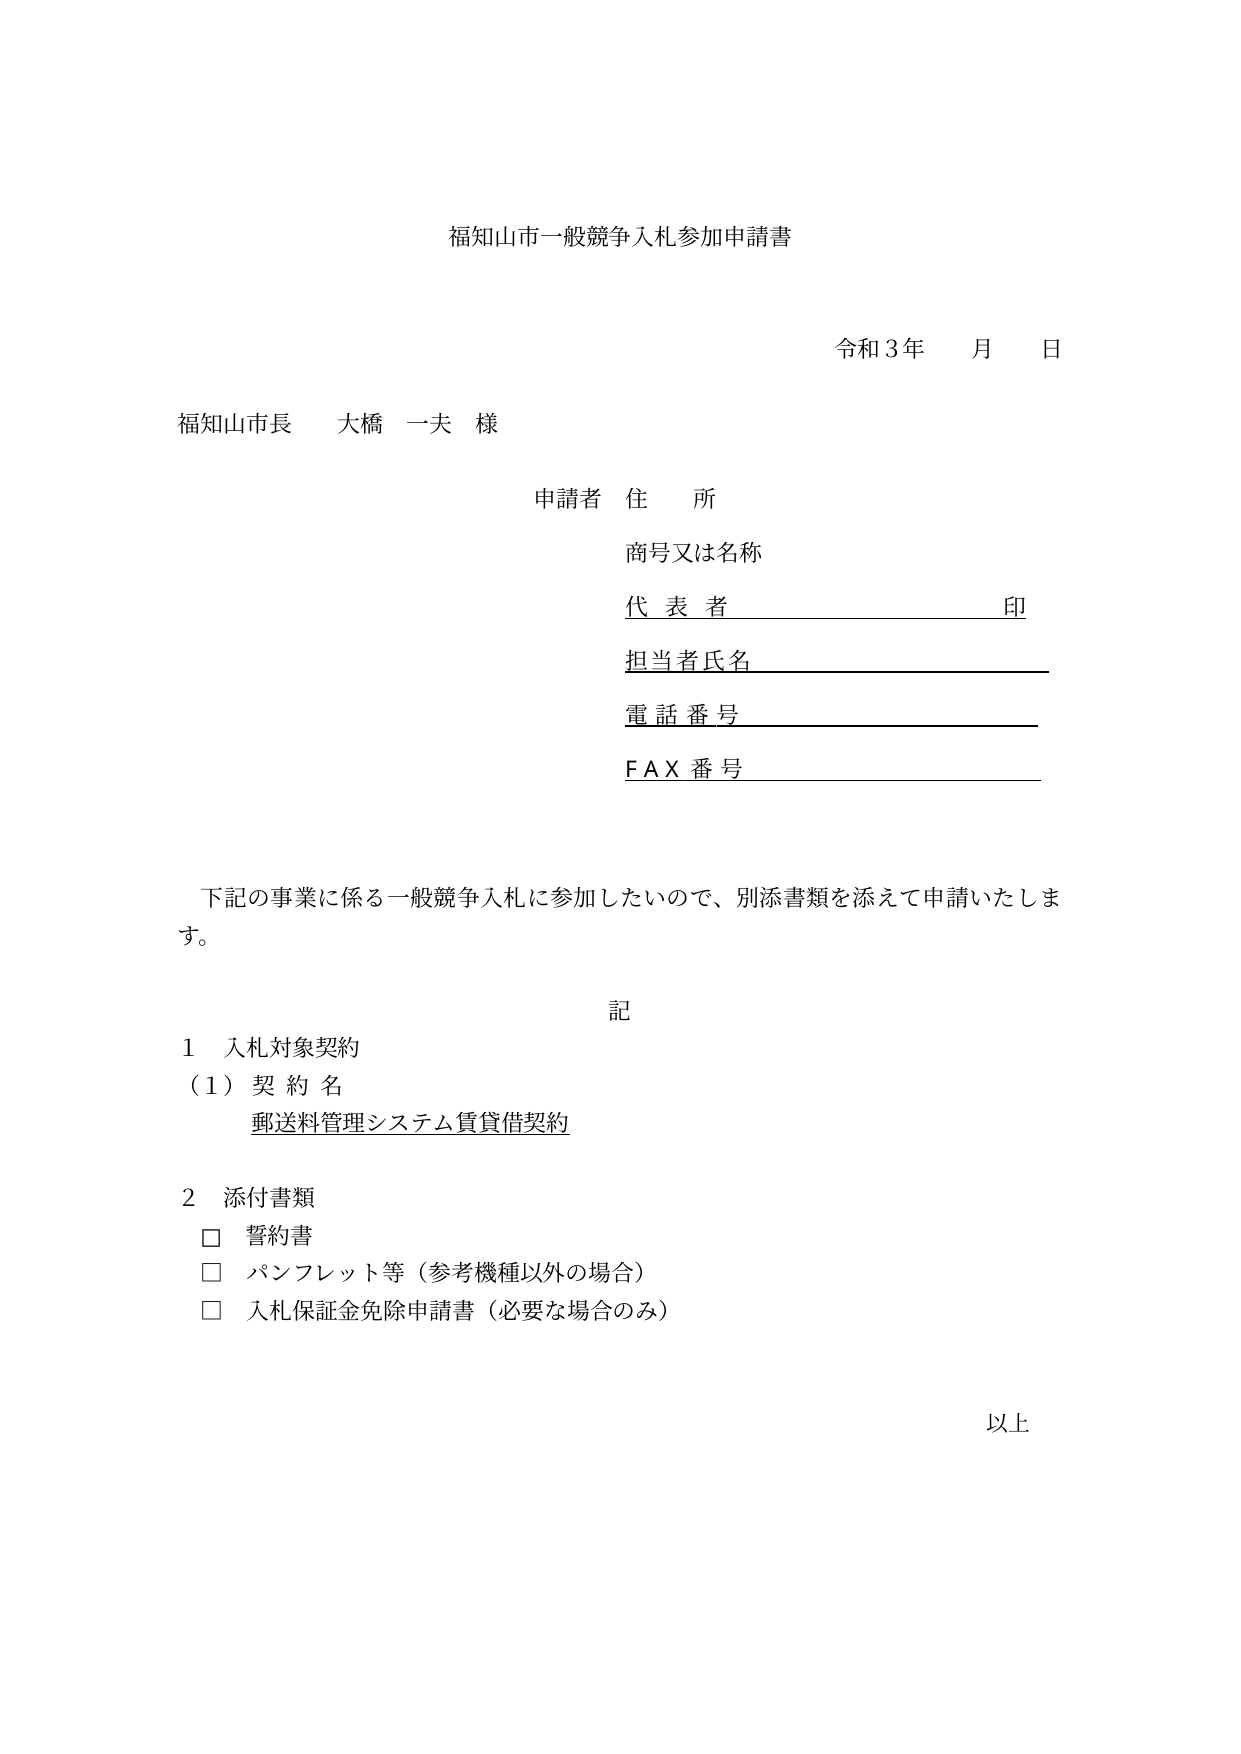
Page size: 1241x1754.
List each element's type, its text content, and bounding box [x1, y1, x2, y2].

text FAX番号 [533, 749, 1063, 787]
list 契約名 [177, 1066, 971, 1103]
text 郵送料管理システム賃貸借契約 [251, 1103, 971, 1141]
text 商号又は名称 [533, 533, 1063, 571]
text １ 入札対象契約 [177, 1028, 971, 1066]
text 申請者 住所 [533, 479, 1063, 517]
text 令和３年 月 日 [177, 329, 1063, 367]
subtitle 記 [177, 991, 1063, 1028]
text 電話番号 [533, 695, 1063, 733]
text 福知山市一般競争入札参加申請書 [177, 217, 1063, 254]
text □ 誓約書 [177, 1216, 971, 1253]
text 代表者 印 [533, 587, 1063, 625]
text 下記の事業に係る一般競争入札に参加したいので、別添書類を添えて申請いたします。 [177, 878, 1063, 953]
text 担当者氏名 [533, 641, 1063, 679]
text □ 入札保証金免除申請書（必要な場合のみ） [177, 1291, 971, 1328]
text 以上 [177, 1403, 1063, 1441]
text ２ 添付書類 [177, 1178, 971, 1216]
text 福知山市長 大橋 一夫 様 [177, 404, 1063, 442]
text □ パンフレット等（参考機種以外の場合） [177, 1253, 971, 1291]
